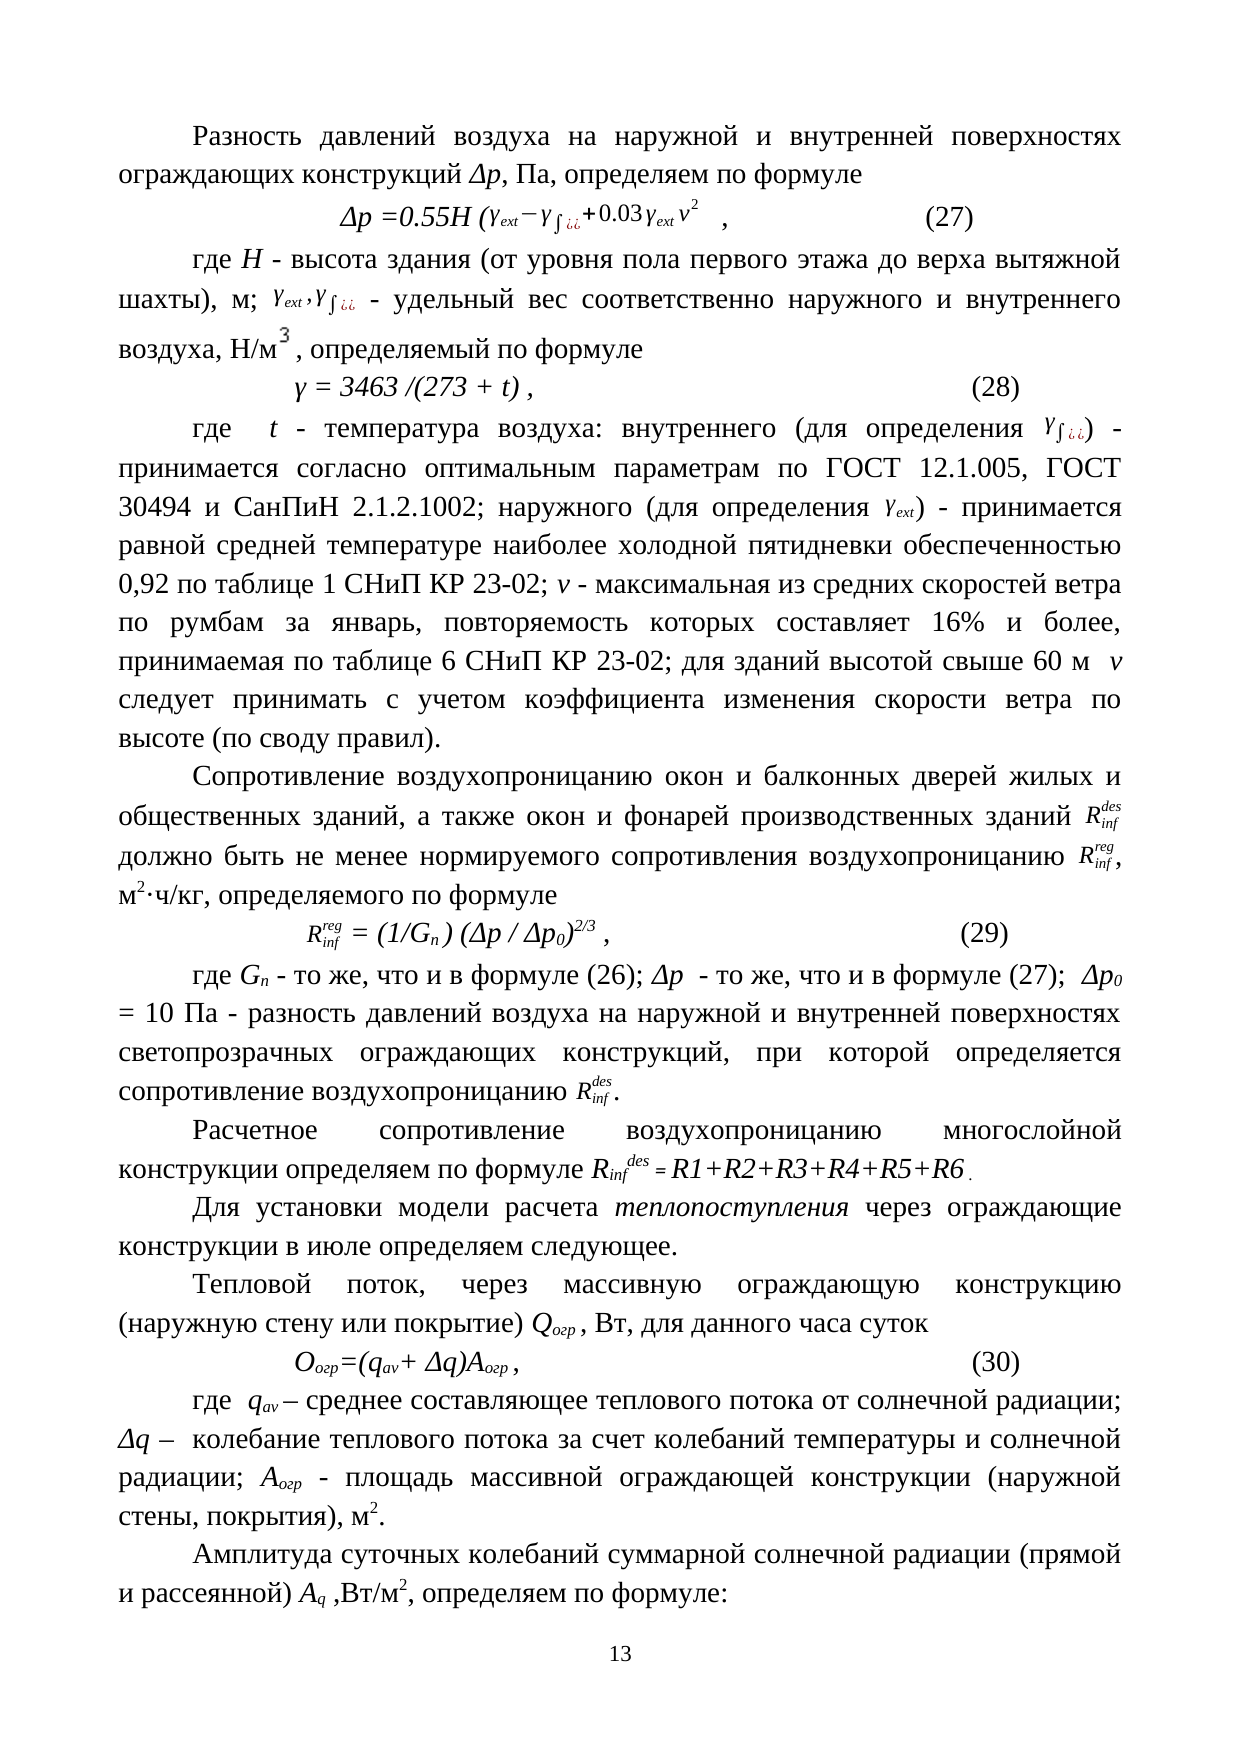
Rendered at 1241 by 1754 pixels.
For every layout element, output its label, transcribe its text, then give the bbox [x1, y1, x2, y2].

text Расчетное сопротивление воздухопроницанию многослойной конструкции определяем по формуле Rinfdes = R1+R2+R3+R4+R5+R6 . [118, 1112, 1122, 1184]
text где t - температура воздуха: внутреннего (для определения ) - принимается согласно оптимальным параметрам по ГОСТ 12.1.005, ГОСТ 30494 и СанПиН 2.1.2.1002; наружного (для определения ) - принимается равной средней температуре наиболее холодной пятидневки обеспеченностью 0,92 по таблице 1 СНиП КР 23-02; v - максимальная из средних скоростей ветра по румбам за январь, повторяемость которых составляет 16% и более, принимаемая по таблице 6 СНиП КР 23-02; для зданий высотой свыше 60 м v следует принимать с учетом коэффициента изменения скорости ветра по высоте (по своду правил). [118, 408, 1122, 753]
text Δp =0.55H ( , (27) [118, 195, 1122, 236]
text Амплитуда суточных колебаний суммарной солнечной радиации (прямой и рассеянной) Аq ,Вт/м2, определяем по формуле: [118, 1536, 1122, 1608]
text γ = 3463 /(273 + t) , (28) [118, 369, 1122, 403]
text Разность давлений воздуха на наружной и внутренней поверхностях ограждающих конструкций Δp, Па, определяем по формуле [118, 118, 1122, 190]
text где Gn - то же, что и в формуле (26); Δp - то же, что и в формуле (27); Δp0 = 10 Па - разность давлений воздуха на наружной и внутренней поверхностях светопрозрачных ограждающих конструкций, при которой определяется сопротивление воздухопроницанию . [118, 957, 1122, 1107]
picture [277, 321, 296, 359]
text Тепловой поток, через массивную ограждающую конструкцию (наружную стену или покрытие) Qогр , Вт, для данного часа суток [118, 1267, 1122, 1339]
text где qav – среднее составляющее теплового потока от солнечной радиации; Δq – колебание теплового потока за счет колебаний температуры и солнечной радиации; Аогр - площадь массивной ограждающей конструкции (наружной стены, покрытия), м2. [118, 1382, 1122, 1531]
text Для установки модели расчета теплопоступления через ограждающие конструкции в июле определяем следующее. [118, 1189, 1122, 1262]
text Сопротивление воздухопроницанию окон и балконных дверей жилых и общественных зданий, а также окон и фонарей производственных зданий должно быть не менее нормируемого сопротивления воздухопроницанию , м2·ч/кг, определяемого по формуле [118, 758, 1122, 910]
text = (1/Gn ) (Δp / Δp0)2/3 , (29) [118, 915, 1122, 952]
text где H - высота здания (от уровня пола первого этажа до верха вытяжной шахты), м; - удельный вес соответственно наружного и внутреннего воздуха, Н/м, определяемый по формуле [118, 241, 1122, 364]
text Оогр=(qav+ Δq)Аогр , (30) [118, 1344, 1122, 1377]
